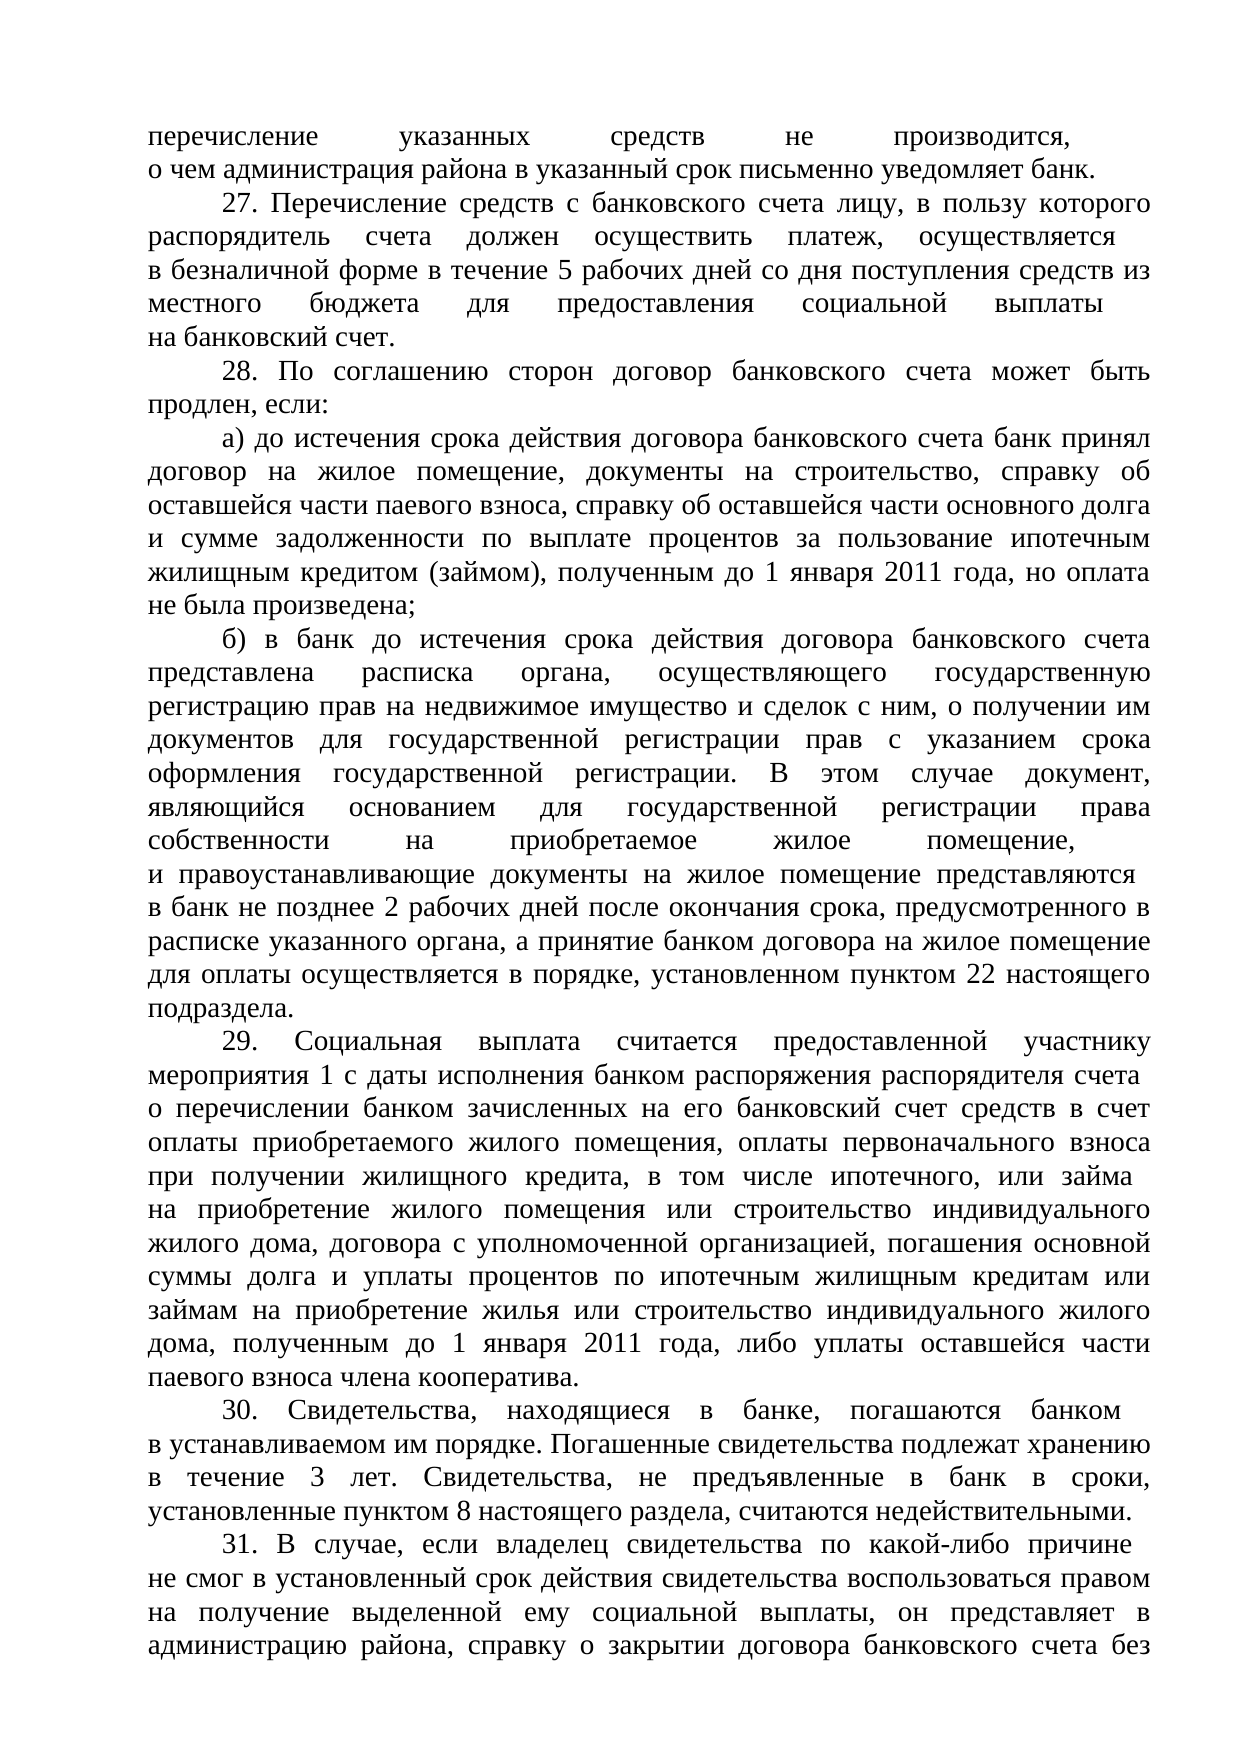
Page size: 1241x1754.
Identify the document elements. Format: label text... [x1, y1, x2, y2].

text 28. По соглашению сторон договор банковского счета может быть продлен, если: [148, 353, 1152, 420]
text 29. Социальная выплата считается предоставленной участнику мероприятия 1 с даты исполнения банком распоряжения распорядителя счета о перечислении банком зачисленных на его банковский счет средств в счет оплаты приобретаемого жилого помещения, оплаты первоначального взноса при получении жилищного кредита, в том числе ипотечного, или займа на приобретение жилого помещения или строительство индивидуального жилого дома, договора с уполномоченной организацией, погашения основной суммы долга и уплаты процентов по ипотечным жилищным кредитам или займам на приобретение жилья или строительство индивидуального жилого дома, полученным до 1 января 2011 года, либо уплаты оставшейся части паевого взноса члена кооператива. [148, 1023, 1152, 1392]
text 27. Перечисление средств с банковского счета лицу, в пользу которого распорядитель счета должен осуществить платеж, осуществляется в безналичной форме в течение 5 рабочих дней со дня поступления средств из местного бюджета для предоставления социальной выплаты на банковский счет. [148, 185, 1152, 353]
text 30. Свидетельства, находящиеся в банке, погашаются банком в устанавливаемом им порядке. Погашенные свидетельства подлежат хранению в течение 3 лет. Свидетельства, не предъявленные в банк в сроки, установленные пунктом 8 настоящего раздела, считаются недействительными. [148, 1392, 1152, 1527]
text б) в банк до истечения срока действия договора банковского счета представлена расписка органа, осуществляющего государственную регистрацию прав на недвижимое имущество и сделок с ним, о получении им документов для государственной регистрации прав с указанием срока оформления государственной регистрации. В этом случае документ, являющийся основанием для государственной регистрации права собственности на приобретаемое жилое помещение, и правоустанавливающие документы на жилое помещение представляются в банк не позднее 2 рабочих дней после окончания срока, предусмотренного в расписке указанного органа, а принятие банком договора на жилое помещение для оплаты осуществляется в порядке, установленном пунктом 22 настоящего подраздела. [148, 621, 1152, 1023]
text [148, 1527, 1152, 1661]
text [148, 118, 1152, 185]
text а) до истечения срока действия договора банковского счета банк принял договор на жилое помещение, документы на строительство, справку об оставшейся части паевого взноса, справку об оставшейся части основного долга и сумме задолженности по выплате процентов за пользование ипотечным жилищным кредитом (займом), полученным до 1 января 2011 года, но оплата не была произведена; [148, 420, 1152, 621]
